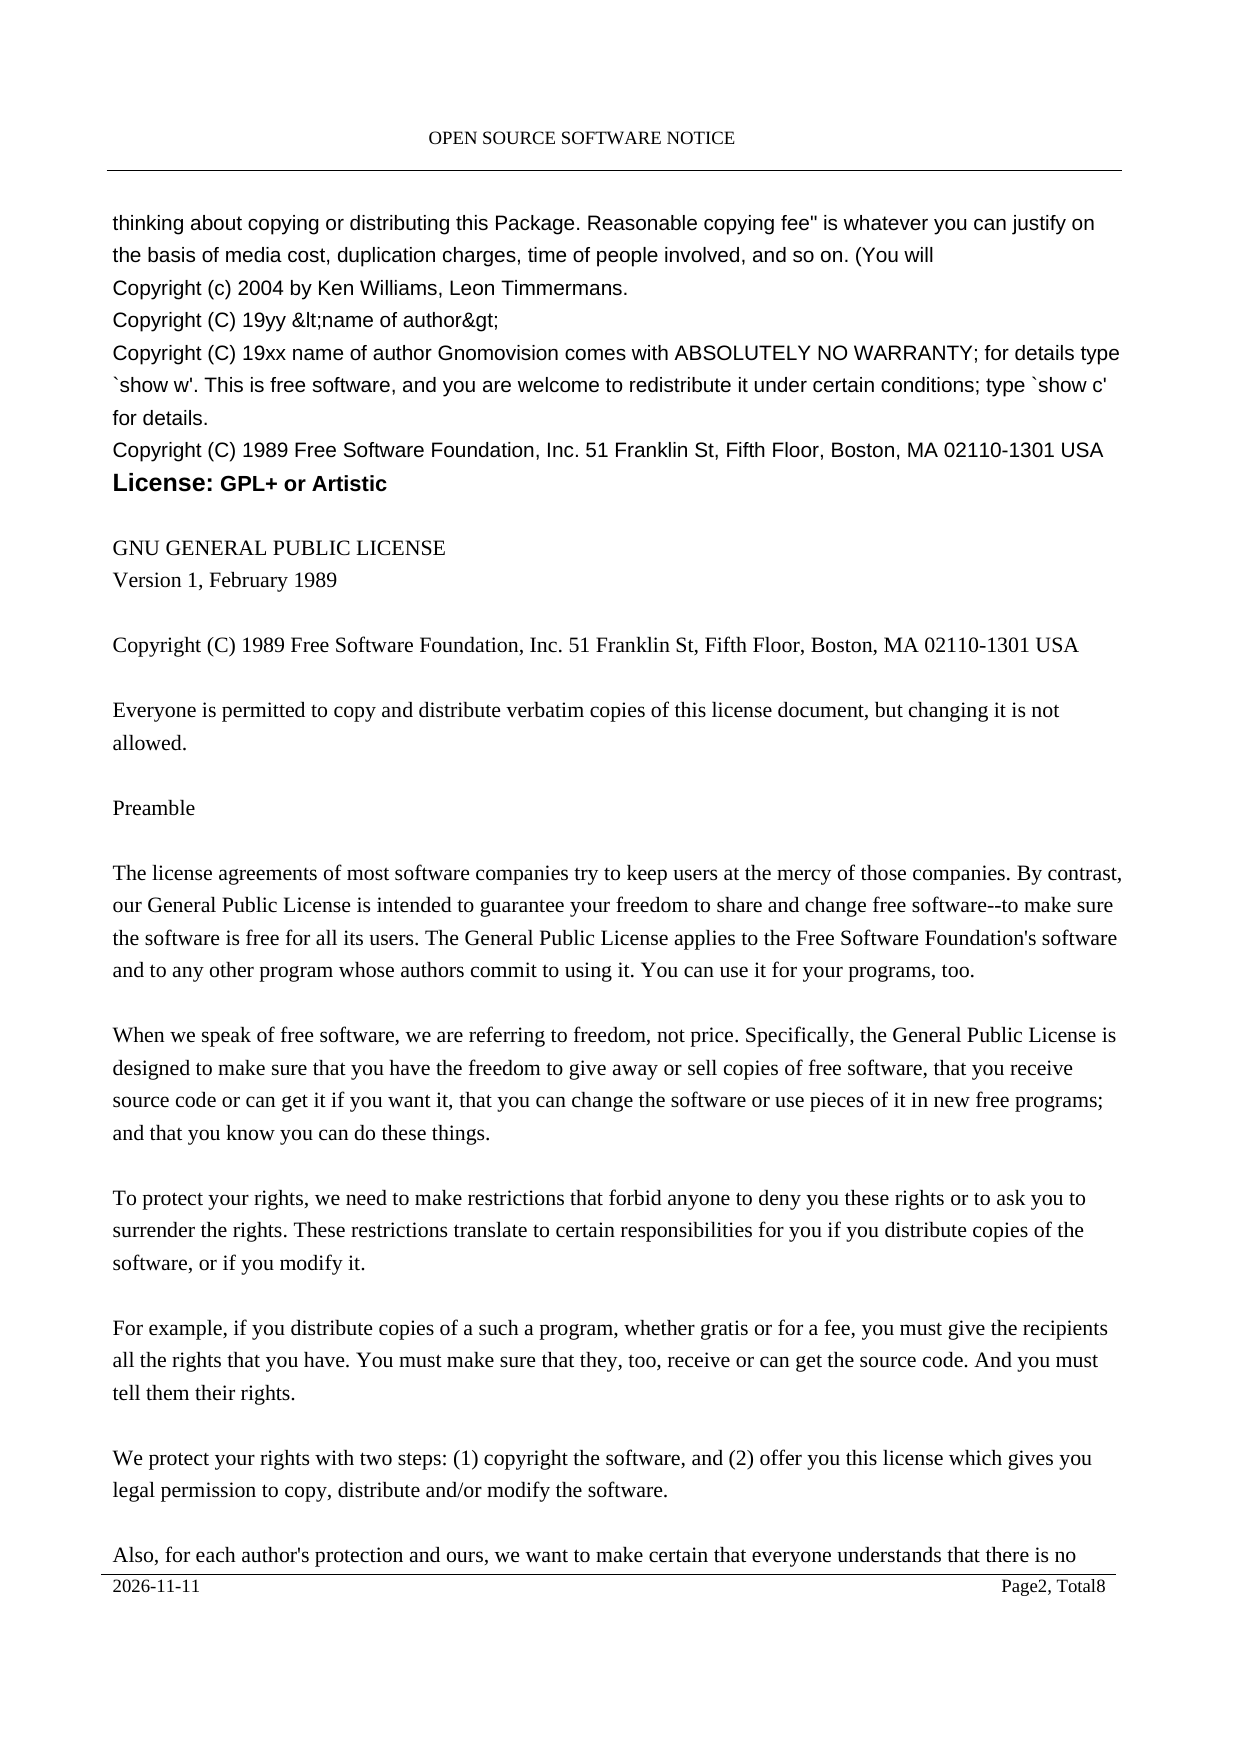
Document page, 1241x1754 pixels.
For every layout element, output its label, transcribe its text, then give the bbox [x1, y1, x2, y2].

text Copyright (C) 19xx name of author Gnomovision comes with ABSOLUTELY NO WARRANTY; for details type `show w'. This is free software, and you are welcome to redistribute it under certain conditions; type `show c' for details. [112, 336, 1128, 434]
text Copyright (C) 19yy &lt;name of author&gt; [112, 304, 1128, 336]
text Copyright (C) 1989 Free Software Foundation, Inc. 51 Franklin St, Fifth Floor, Boston, MA 02110-1301 USA [112, 434, 1128, 466]
text Copyright (c) 2004 by Ken Williams, Leon Timmermans. [112, 271, 1128, 304]
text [112, 206, 1128, 271]
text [112, 466, 1128, 1571]
